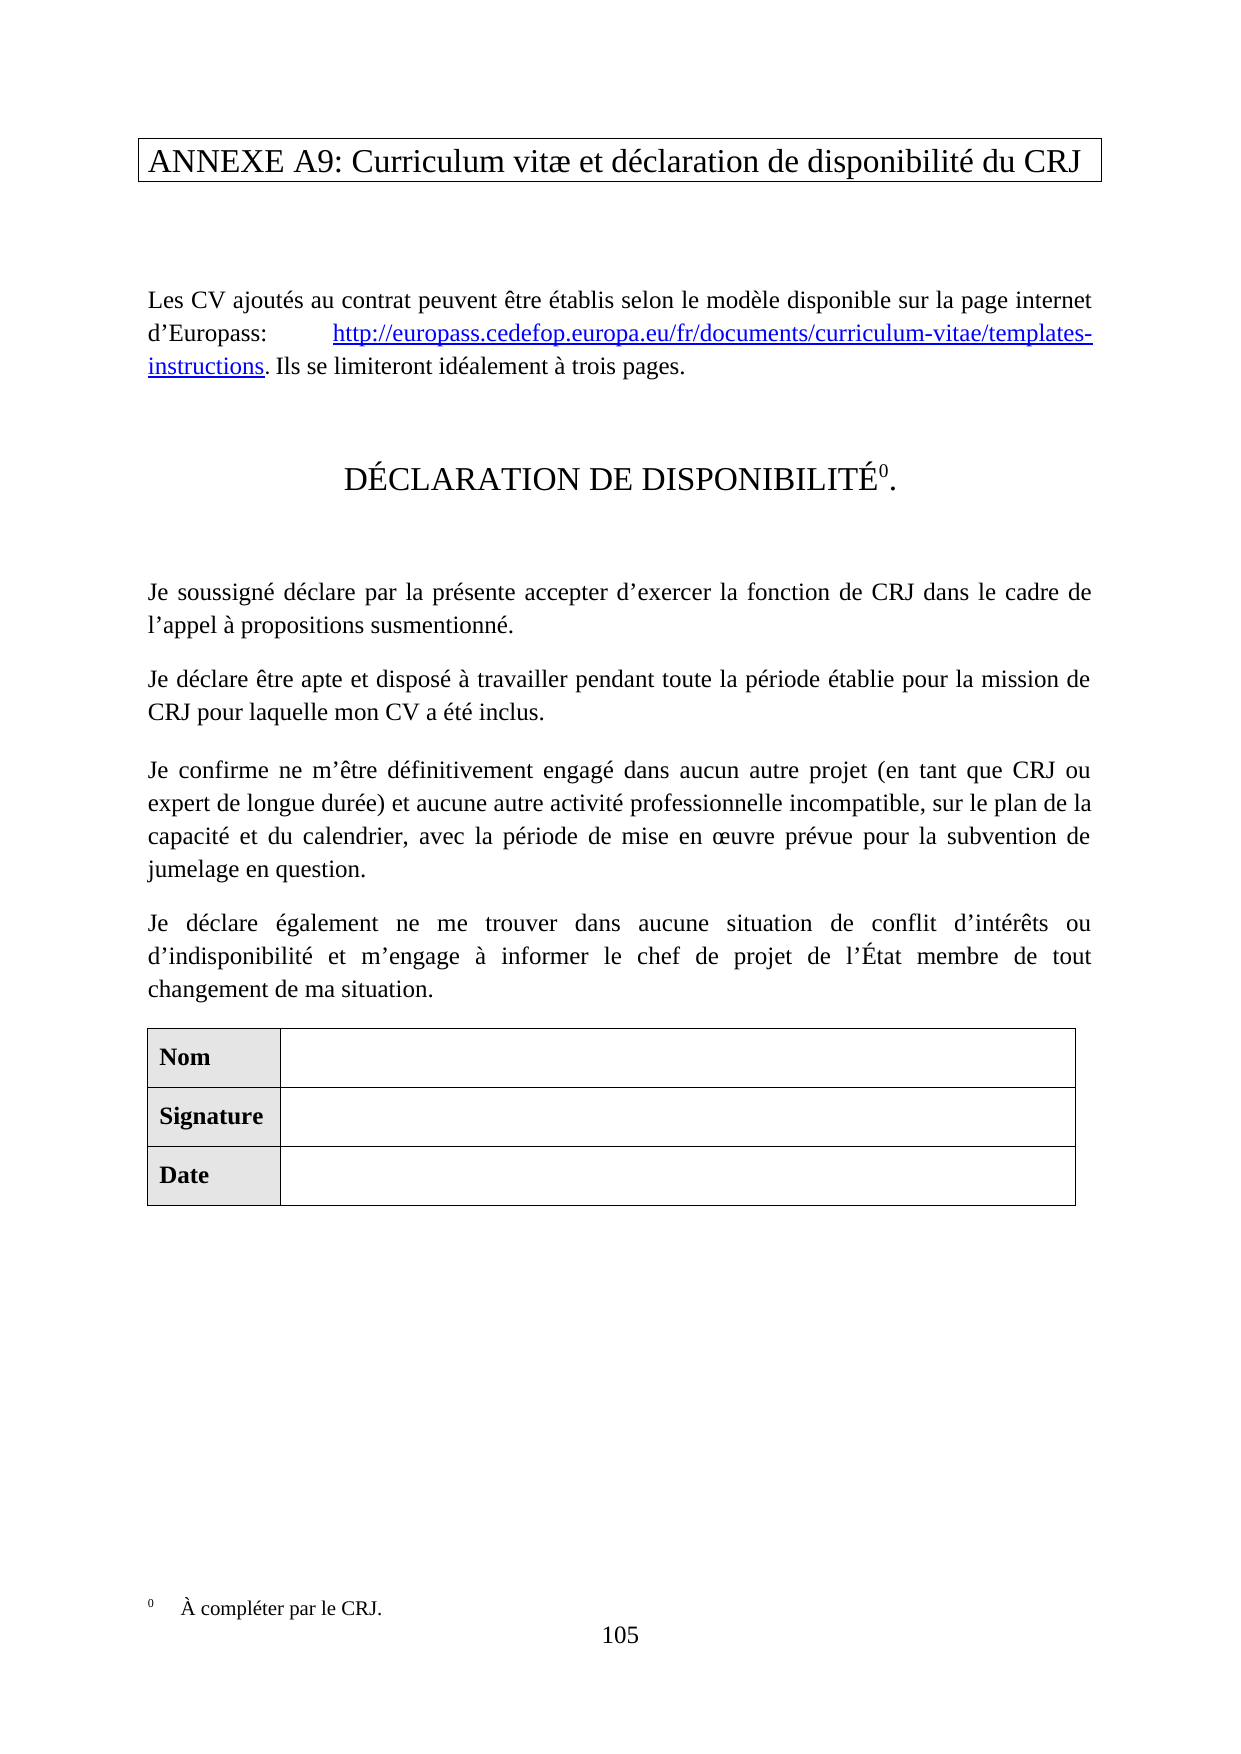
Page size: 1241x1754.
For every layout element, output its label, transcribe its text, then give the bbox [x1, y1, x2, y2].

table_cell [281, 1147, 1075, 1205]
table_cell Date [148, 1147, 280, 1205]
table_cell [281, 1088, 1075, 1146]
text Les CV ajoutés au contrat peuvent être établis selon le modèle disponible sur la page internet d’Europass: http://europass.cedefop.europa.eu/fr/documents/curriculum-vitae/templates-instructions. Ils se limiteront idéalement à trois pages. [148, 285, 1093, 381]
text Je confirme ne m’être définitivement engagé dans aucun autre projet (en tant que CRJ ou expert de longue durée) et aucune autre activité professionnelle incompatible, sur le plan de la capacité et du calendrier, avec la période de mise en œuvre prévue pour la subvention de jumelage en question. [148, 755, 1093, 883]
text Je déclare être apte et disposé à travailler pendant toute la période établie pour la mission de CRJ pour laquelle mon CV a été inclus. [148, 664, 1093, 726]
text Je soussigné déclare par la présente accepter d’exercer la fonction de CRJ dans le cadre de l’appel à propositions susmentionné. [148, 577, 1093, 639]
text Déclaration de disponibilité. [148, 459, 1093, 498]
table_header [281, 1029, 1075, 1087]
subtitle ANNEXE A9: Curriculum vitæ et déclaration de disponibilité du CRJ [139, 139, 1101, 181]
text Je déclare également ne me trouver dans aucune situation de conflit d’intérêts ou d’indisponibilité et m’engage à informer le chef de projet de l’État membre de tout changement de ma situation. [148, 908, 1093, 1003]
table_header Nom [148, 1029, 280, 1087]
table_cell Signature [148, 1088, 280, 1146]
